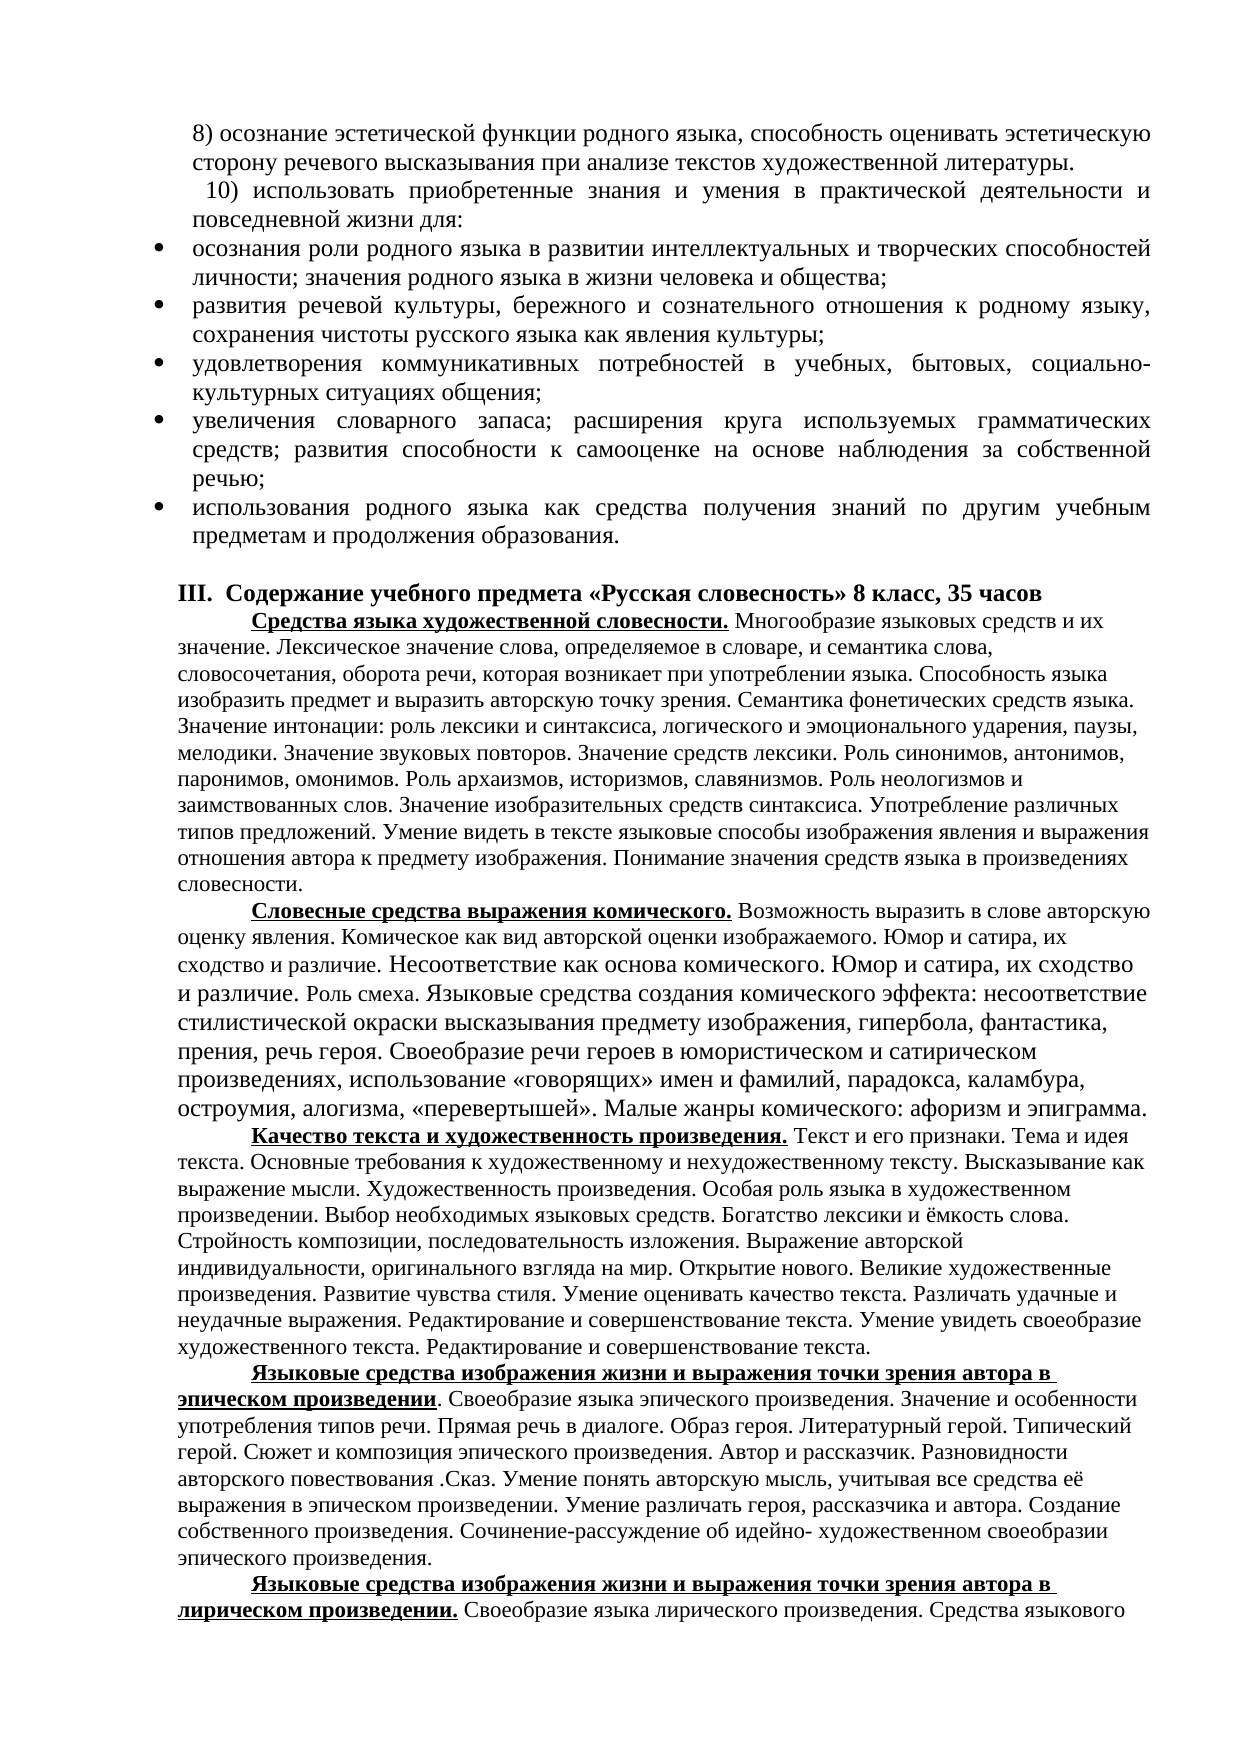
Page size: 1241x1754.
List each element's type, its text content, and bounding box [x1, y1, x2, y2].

text 8) осознание эстетической функции родного языка, способность оценивать эстетическую сторону речевого высказывания при анализе текстов художественной литературы. [192, 118, 1152, 176]
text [177, 1570, 1152, 1623]
list удовлетворения коммуникативных потребностей в учебных, бытовых, социально-культурных ситуациях общения; [154, 348, 1152, 406]
text III. Содержание учебного предмета «Русская словесность» 8 класс, 35 часов [177, 578, 1152, 607]
list увеличения словарного запаса; расширения круга используемых грамматических средств; развития способности к самооценке на основе наблюдения за собственной речью; [154, 406, 1152, 492]
text Качество текста и художественность произведения. Текст и его признаки. Тема и идея текста. Основные требования к художественному и нехудожественному тексту. Высказывание как выражение мысли. Художественность произведения. Особая роль языка в художественном произведении. Выбор необходимых языковых средств. Богатство лексики и ёмкость слова. Стройность композиции, последовательность изложения. Выражение авторской индивидуальности, оригинального взгляда на мир. Открытие нового. Великие художественные произведения. Развитие чувства стиля. Умение оценивать качество текста. Различать удачные и неудачные выражения. Редактирование и совершенствование текста. Умение увидеть своеобразие художественного текста. Редактирование и совершенствование текста. [177, 1122, 1152, 1359]
text 10) использовать приобретенные знания и умения в практической деятельности и повседневной жизни для: [192, 176, 1152, 233]
text Средства языка художественной словесности. Многообразие языковых средств и их значение. Лексическое значение слова, определяемое в словаре, и семантика слова, словосочетания, оборота речи, которая возникает при употреблении языка. Способность языка изобразить предмет и выразить авторскую точку зрения. Семантика фонетических средств языка. Значение интонации: роль лексики и синтаксиса, логического и эмоционального ударения, паузы, мелодики. Значение звуковых повторов. Значение средств лексики. Роль синонимов, антонимов, паронимов, омонимов. Роль архаизмов, историзмов, славянизмов. Роль неологизмов и заимствованных слов. Значение изобразительных средств синтаксиса. Употребление различных типов предложений. Умение видеть в тексте языковые способы изображения явления и выражения отношения автора к предмету изображения. Понимание значения средств языка в произведениях словесности. [177, 607, 1152, 897]
text Словесные средства выражения комического. Возможность выразить в слове авторскую оценку явления. Комическое как вид авторской оценки изображаемого. Юмор и сатира, их сходство и различие. Несоответствие как основа комического. Юмор и сатира, их сходство и различие. Роль смеха. Языковые средства создания комического эффекта: несоответствие стилистической окраски высказывания предмету изображения, гипербола, фантастика, прения, речь героя. Своеобразие речи героев в юмористическом и сатирическом произведениях, использование «говорящих» имен и фамилий, парадокса, каламбура, остроумия, алогизма, «перевертышей». Малые жанры комического: афоризм и эпиграмма. [177, 897, 1152, 1122]
text Языковые средства изображения жизни и выражения точки зрения автора в эпическом произведении. Своеобразие языка эпического произведения. Значение и особенности употребления типов речи. Прямая речь в диалоге. Образ героя. Литературный герой. Типический герой. Сюжет и композиция эпического произведения. Автор и рассказчик. Разновидности авторского повествования .Сказ. Умение понять авторскую мысль, учитывая все средства её выражения в эпическом произведении. Умение различать героя, рассказчика и автора. Создание собственного произведения. Сочинение-рассуждение об идейно- художественном своеобразии эпического произведения. [177, 1359, 1152, 1570]
list развития речевой культуры, бережного и сознательного отношения к родному языку, сохранения чистоты русского языка как явления культуры; [154, 291, 1152, 348]
list использования родного языка как средства получения знаний по другим учебным предметам и продолжения образования. [154, 492, 1152, 549]
list осознания роли родного языка в развитии интеллектуальных и творческих способностей личности; значения родного языка в жизни человека и общества; [154, 233, 1152, 291]
